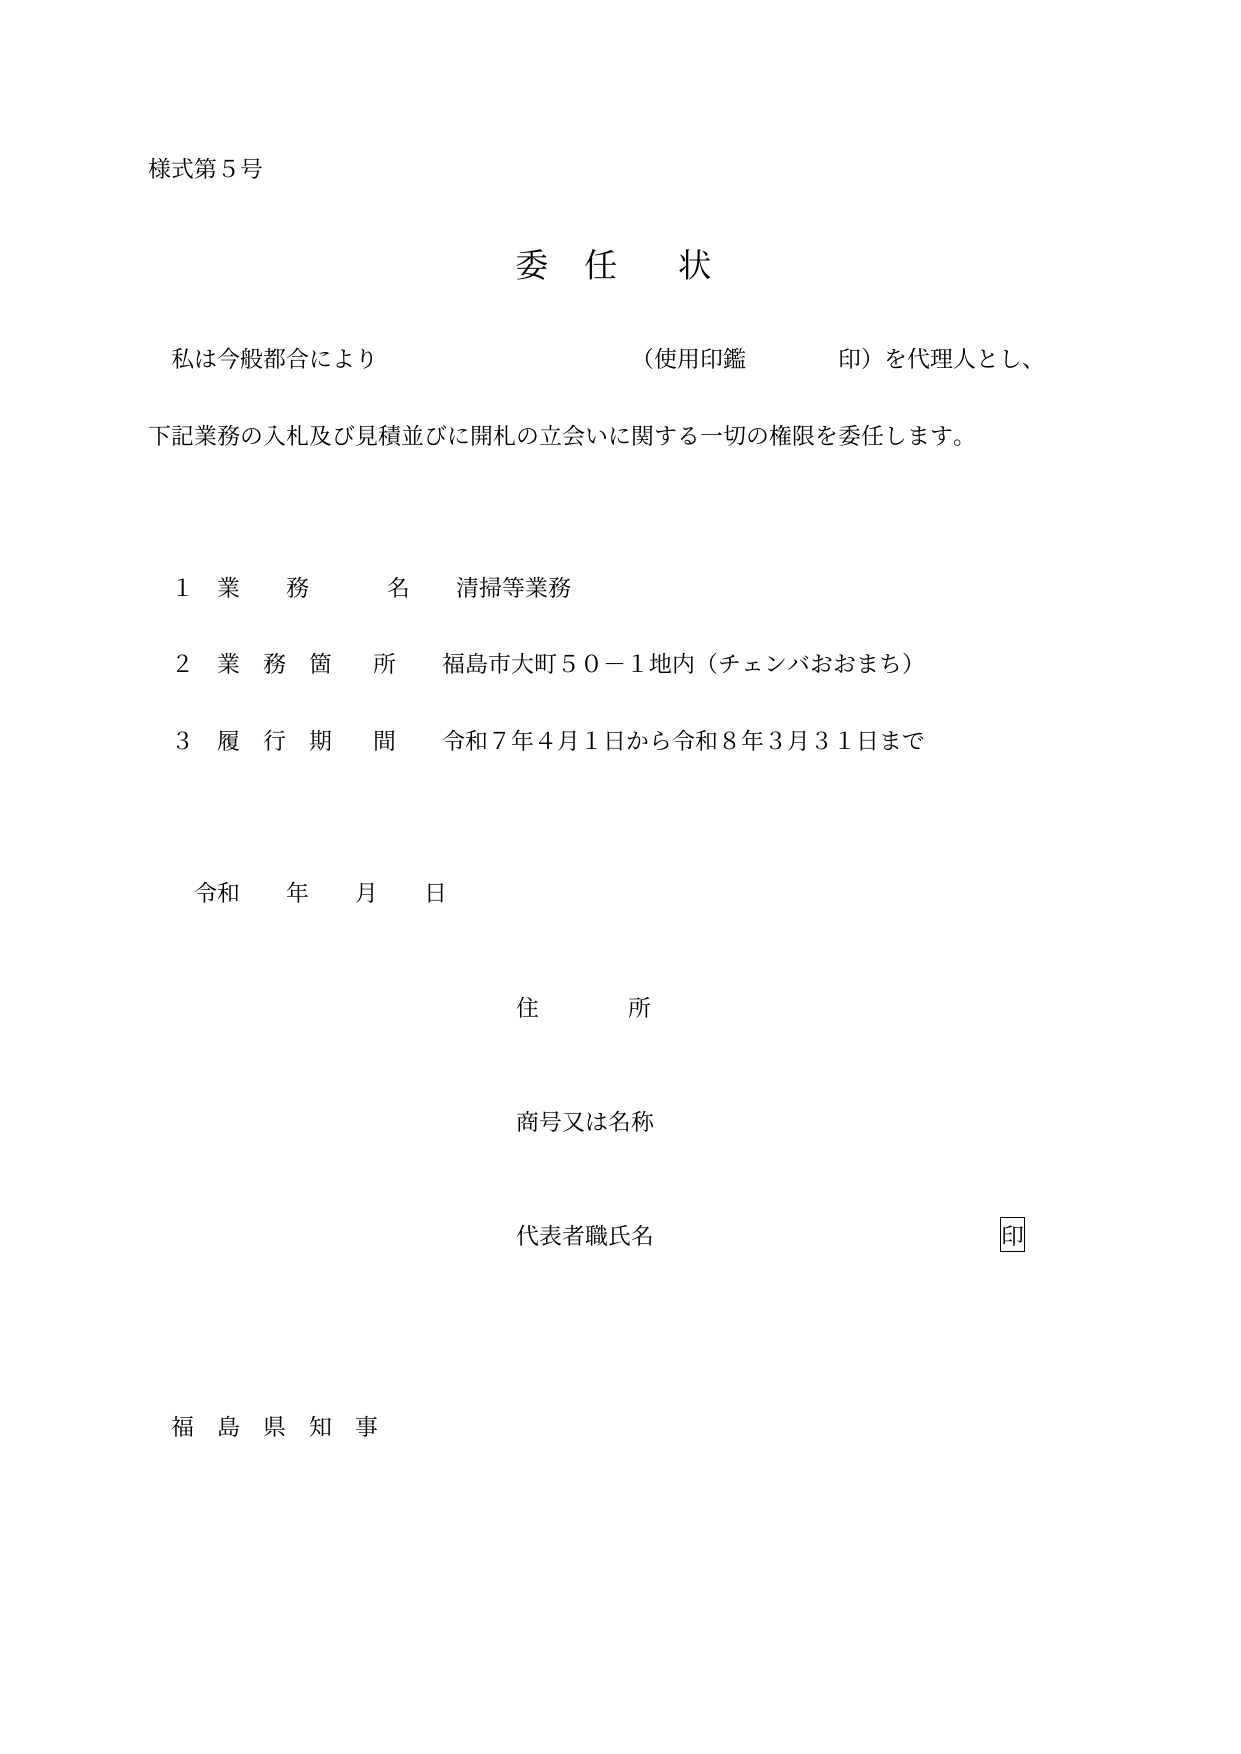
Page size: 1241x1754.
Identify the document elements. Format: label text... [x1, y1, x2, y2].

text 代表者職氏名 印 [494, 1216, 1092, 1254]
text ３ 履行期間 令和７年４月１日から令和８年３月３１日まで [148, 720, 1092, 758]
text 令和 年 月 日 [148, 873, 1092, 911]
text １ 業務名 清掃等業務 [148, 568, 1092, 606]
text 住所 [494, 987, 1092, 1025]
text 私は今般都合により （使用印鑑 印）を代理人とし、 [171, 339, 1092, 377]
text 商号又は名称 [494, 1101, 1092, 1139]
text ２ 業務箇所 福島市大町５０－１地内（チェンバおおまち） [148, 644, 1092, 682]
text 様式第５号 [148, 148, 1092, 186]
text 下記業務の入札及び見積並びに開札の立会いに関する一切の権限を委任します。 [148, 415, 1092, 453]
text 委任状 [148, 224, 1092, 301]
text 福島県知事 [148, 1406, 1092, 1444]
